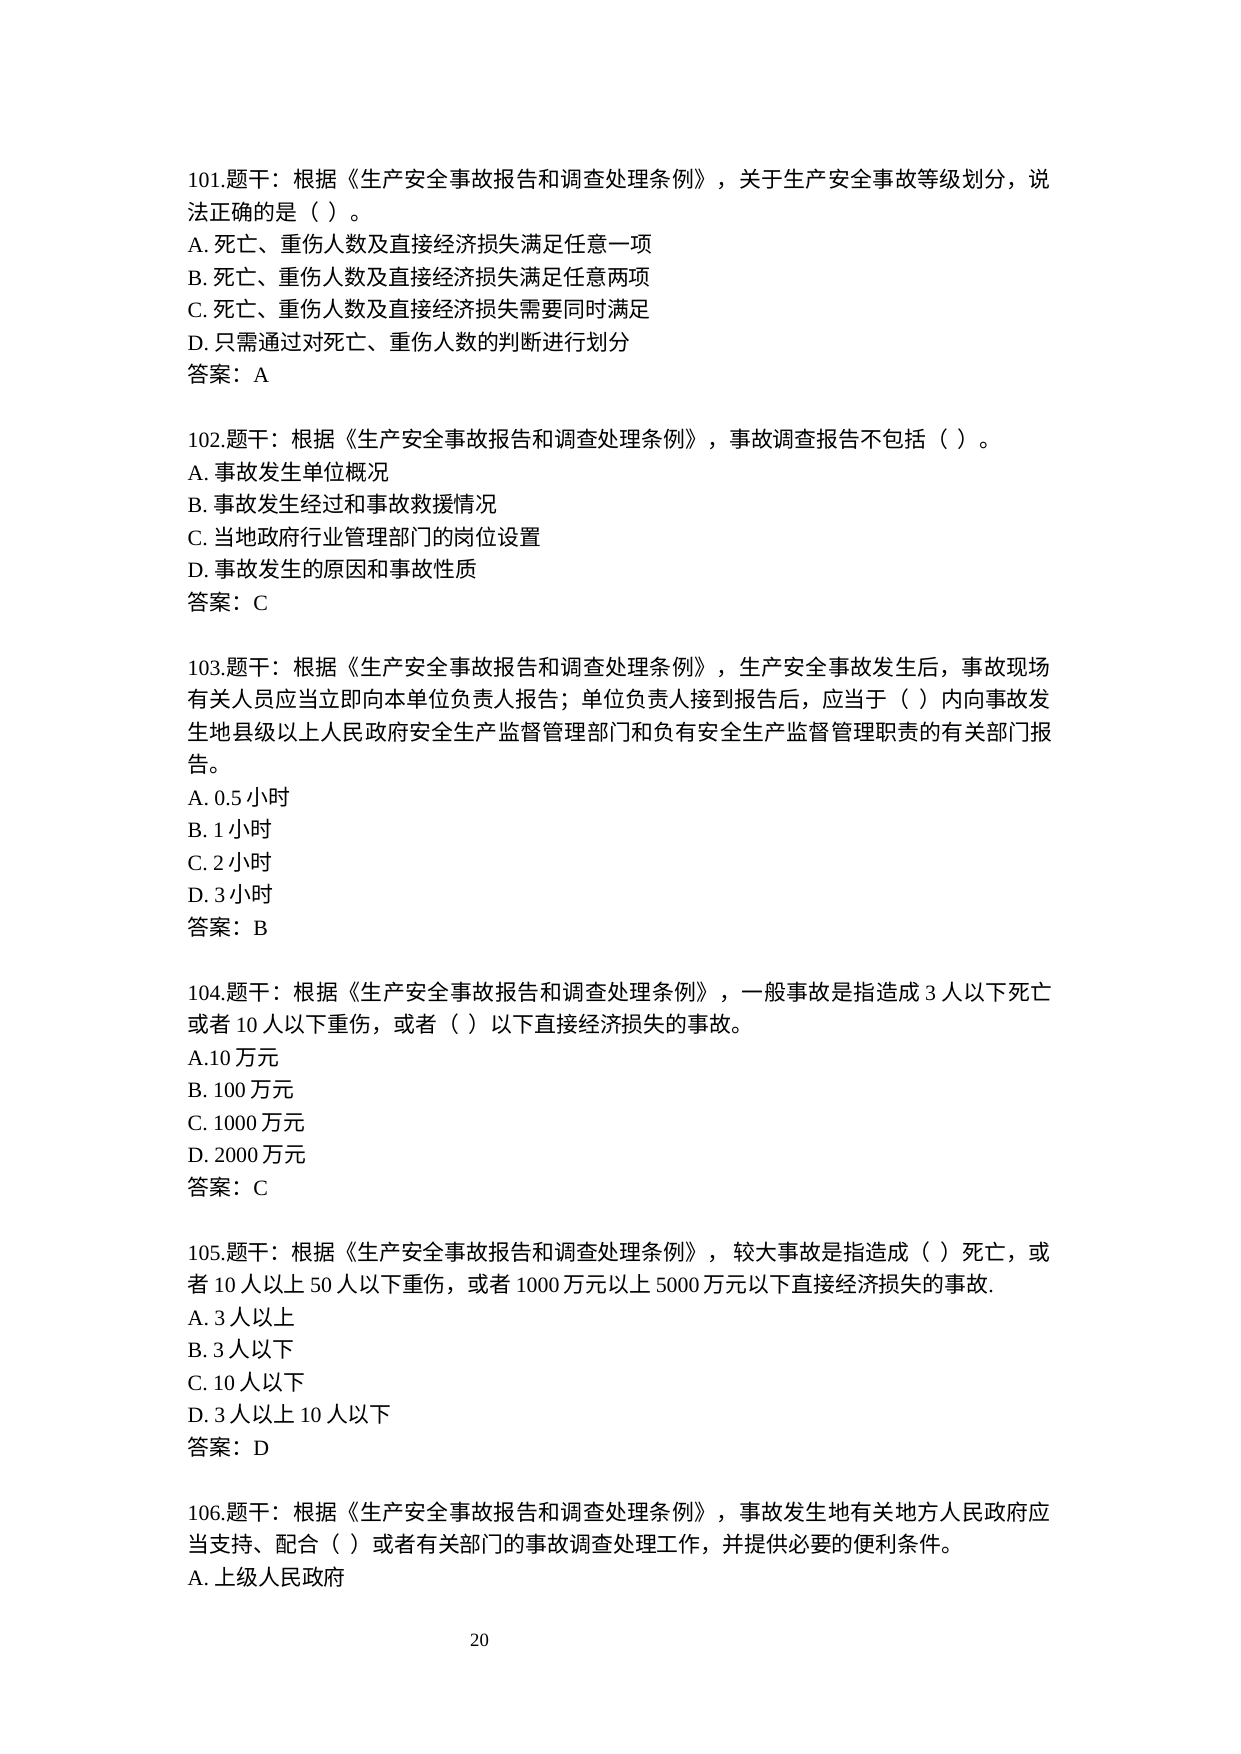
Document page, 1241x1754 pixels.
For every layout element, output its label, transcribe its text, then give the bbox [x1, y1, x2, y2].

text 105.题干：根据《生产安全事故报告和调查处理条例》， 较大事故是指造成（ ）死亡，或者10人以上50人以下重伤，或者1000万元以上5000万元以下直接经济损失的事故. [187, 1234, 1053, 1299]
text A. 死亡、重伤人数及直接经济损失满足任意一项 [187, 227, 1053, 259]
text A. 3人以上 [187, 1299, 1053, 1332]
text 答案：C [187, 1169, 1053, 1202]
text 104.题干：根据《生产安全事故报告和调查处理条例》，一般事故是指造成3人以下死亡，或者10人以下重伤，或者（ ）以下直接经济损失的事故。 [187, 974, 1053, 1039]
text C. 2小时 [187, 844, 1053, 877]
text A. 事故发生单位概况 [187, 454, 1053, 487]
text C. 死亡、重伤人数及直接经济损失需要同时满足 [187, 292, 1053, 324]
text 答案：A [187, 357, 1053, 389]
text C. 10人以下 [187, 1364, 1053, 1397]
text D. 2000万元 [187, 1137, 1053, 1169]
text B. 100万元 [187, 1072, 1053, 1104]
text C. 当地政府行业管理部门的岗位设置 [187, 519, 1053, 552]
text 101.题干：根据《生产安全事故报告和调查处理条例》，关于生产安全事故等级划分，说法正确的是（ ）。 [187, 162, 1053, 227]
text D. 只需通过对死亡、重伤人数的判断进行划分 [187, 324, 1053, 357]
text B. 1小时 [187, 812, 1053, 844]
text A. 0.5小时 [187, 779, 1053, 812]
text C. 1000万元 [187, 1104, 1053, 1137]
text 答案：C [187, 584, 1053, 617]
text 102.题干：根据《生产安全事故报告和调查处理条例》，事故调查报告不包括（ ）。 [187, 422, 1053, 454]
text B. 3人以下 [187, 1332, 1053, 1364]
text D. 3人以上10人以下 [187, 1397, 1053, 1429]
text B. 事故发生经过和事故救援情况 [187, 487, 1053, 519]
text B. 死亡、重伤人数及直接经济损失满足任意两项 [187, 259, 1053, 292]
text D. 事故发生的原因和事故性质 [187, 552, 1053, 584]
text 103.题干：根据《生产安全事故报告和调查处理条例》，生产安全事故发生后，事故现场有关人员应当立即向本单位负责人报告；单位负责人接到报告后，应当于（ ）内向事故发生地县级以上人民政府安全生产监督管理部门和负有安全生产监督管理职责的有关部门报告。 [187, 649, 1053, 779]
text 答案：B [187, 909, 1053, 942]
text A. 上级人民政府 [187, 1559, 1053, 1592]
text 答案：D [187, 1429, 1053, 1462]
text A.10万元 [187, 1039, 1053, 1072]
text D. 3小时 [187, 877, 1053, 909]
text 106.题干：根据《生产安全事故报告和调查处理条例》，事故发生地有关地方人民政府应当支持、配合（ ）或者有关部门的事故调查处理工作，并提供必要的便利条件。 [187, 1494, 1053, 1559]
